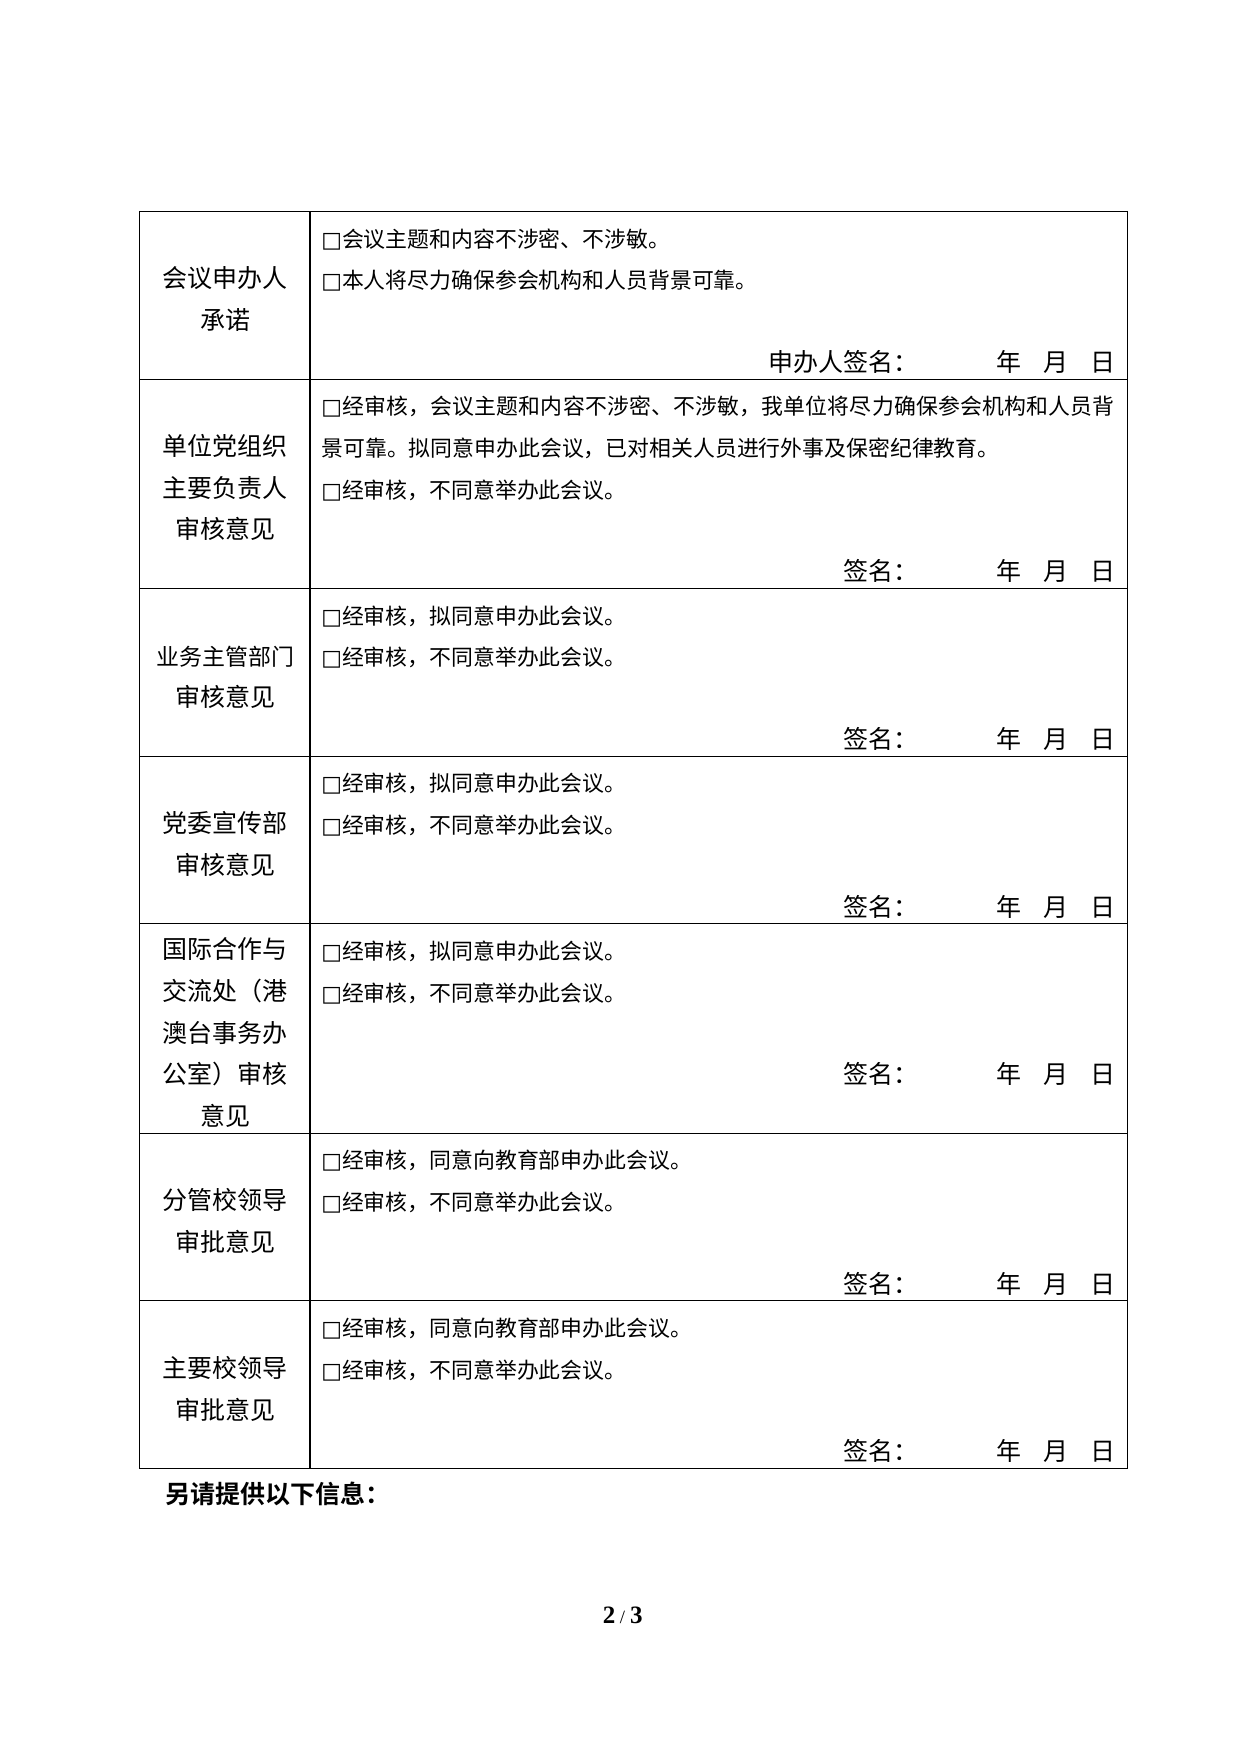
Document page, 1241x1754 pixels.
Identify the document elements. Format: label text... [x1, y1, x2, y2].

table_cell 主要校领导审批意见 [140, 1301, 309, 1468]
table_cell □经审核，会议主题和内容不涉密、不涉敏，我单位将尽力确保参会机构和人员背景可靠。拟同意申办此会议，已对相关人员进行外事及保密纪律教育。 □经审核，不同意举办此会议。 签名： 年 月 日 [311, 380, 1127, 588]
table_cell 分管校领导审批意见 [140, 1134, 309, 1300]
table_cell □经审核，同意向教育部申办此会议。 □经审核，不同意举办此会议。 签名： 年 月 日 [311, 1134, 1127, 1300]
table_cell □经审核，拟同意申办此会议。 □经审核，不同意举办此会议。 签名： 年 月 日 [311, 757, 1127, 923]
table_cell 业务主管部门审核意见 [140, 589, 309, 756]
table_cell 单位党组织主要负责人审核意见 [140, 380, 309, 588]
table_cell 党委宣传部审核意见 [140, 757, 309, 923]
text 另请提供以下信息： [165, 1469, 1075, 1511]
table_cell 国际合作与交流处（港澳台事务办公室）审核意见 [140, 924, 309, 1133]
table_cell □经审核，同意向教育部申办此会议。 □经审核，不同意举办此会议。 签名： 年 月 日 [311, 1301, 1127, 1468]
table_cell □经审核，拟同意申办此会议。 □经审核，不同意举办此会议。 签名： 年 月 日 [311, 589, 1127, 756]
table_cell □会议主题和内容不涉密、不涉敏。 □本人将尽力确保参会机构和人员背景可靠。 申办人签名： 年 月 日 [311, 212, 1127, 378]
table_cell 会议申办人承诺 [140, 212, 309, 378]
table_cell □经审核，拟同意申办此会议。 □经审核，不同意举办此会议。 签名： 年 月 日 [311, 924, 1127, 1133]
